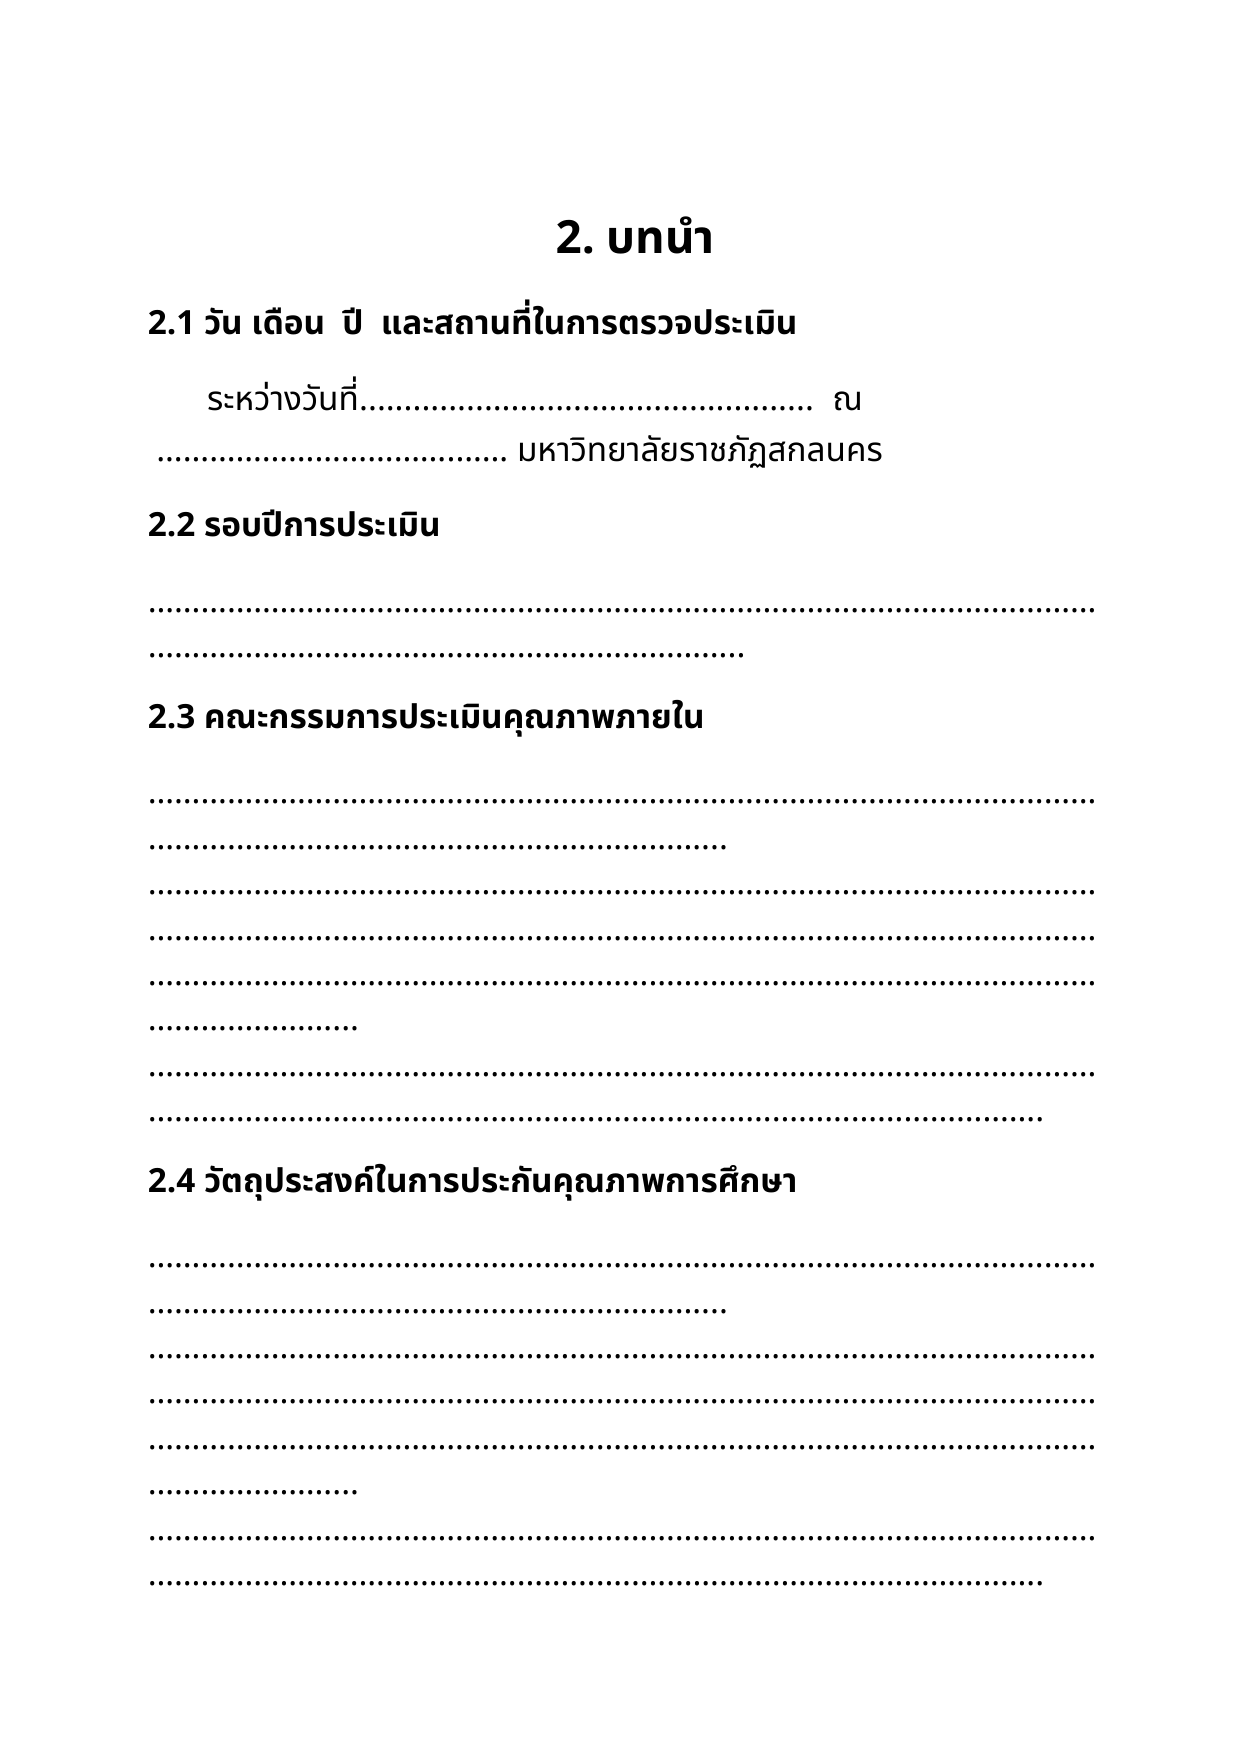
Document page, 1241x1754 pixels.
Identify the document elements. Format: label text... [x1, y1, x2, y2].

text ………………………………………………………………………………………………………………………………………………………...…………………………………………………………………………………………………………………………………………………………………………………………………………………………………………………………………………………………………………………...………………………………………………………………………………………………………………………………………………..………………………………………. [148, 1232, 1122, 1595]
text 2.1 วัน เดือน ปี และสถานที่ในการตรวจประเมิน [148, 299, 1122, 350]
text 2.4 วัตถุประสงค์ในการประกันคุณภาพการศึกษา [148, 1156, 1122, 1207]
text ………………………………………………………………………………………………………………………………………………………….. [148, 577, 1122, 667]
text ระหว่างวันที่................................................... ณ …………………………….…… มหาวิทยาลัยราชภัฏสกลนคร [148, 375, 1122, 476]
text 2.2 รอบปีการประเมิน [148, 501, 1122, 552]
text 2. บทนำ [148, 204, 1122, 274]
text 2.3 คณะกรรมการประเมินคุณภาพภายใน [148, 692, 1122, 743]
text ………………………………………………………………………………………………………………………………………………………...…………………………………………………………………………………………………………………………………………………………………………………………………………………………………………………………………………………………………………………...………………………………………………………………………………………………………………………………………………..………………………………………. [148, 768, 1122, 1131]
